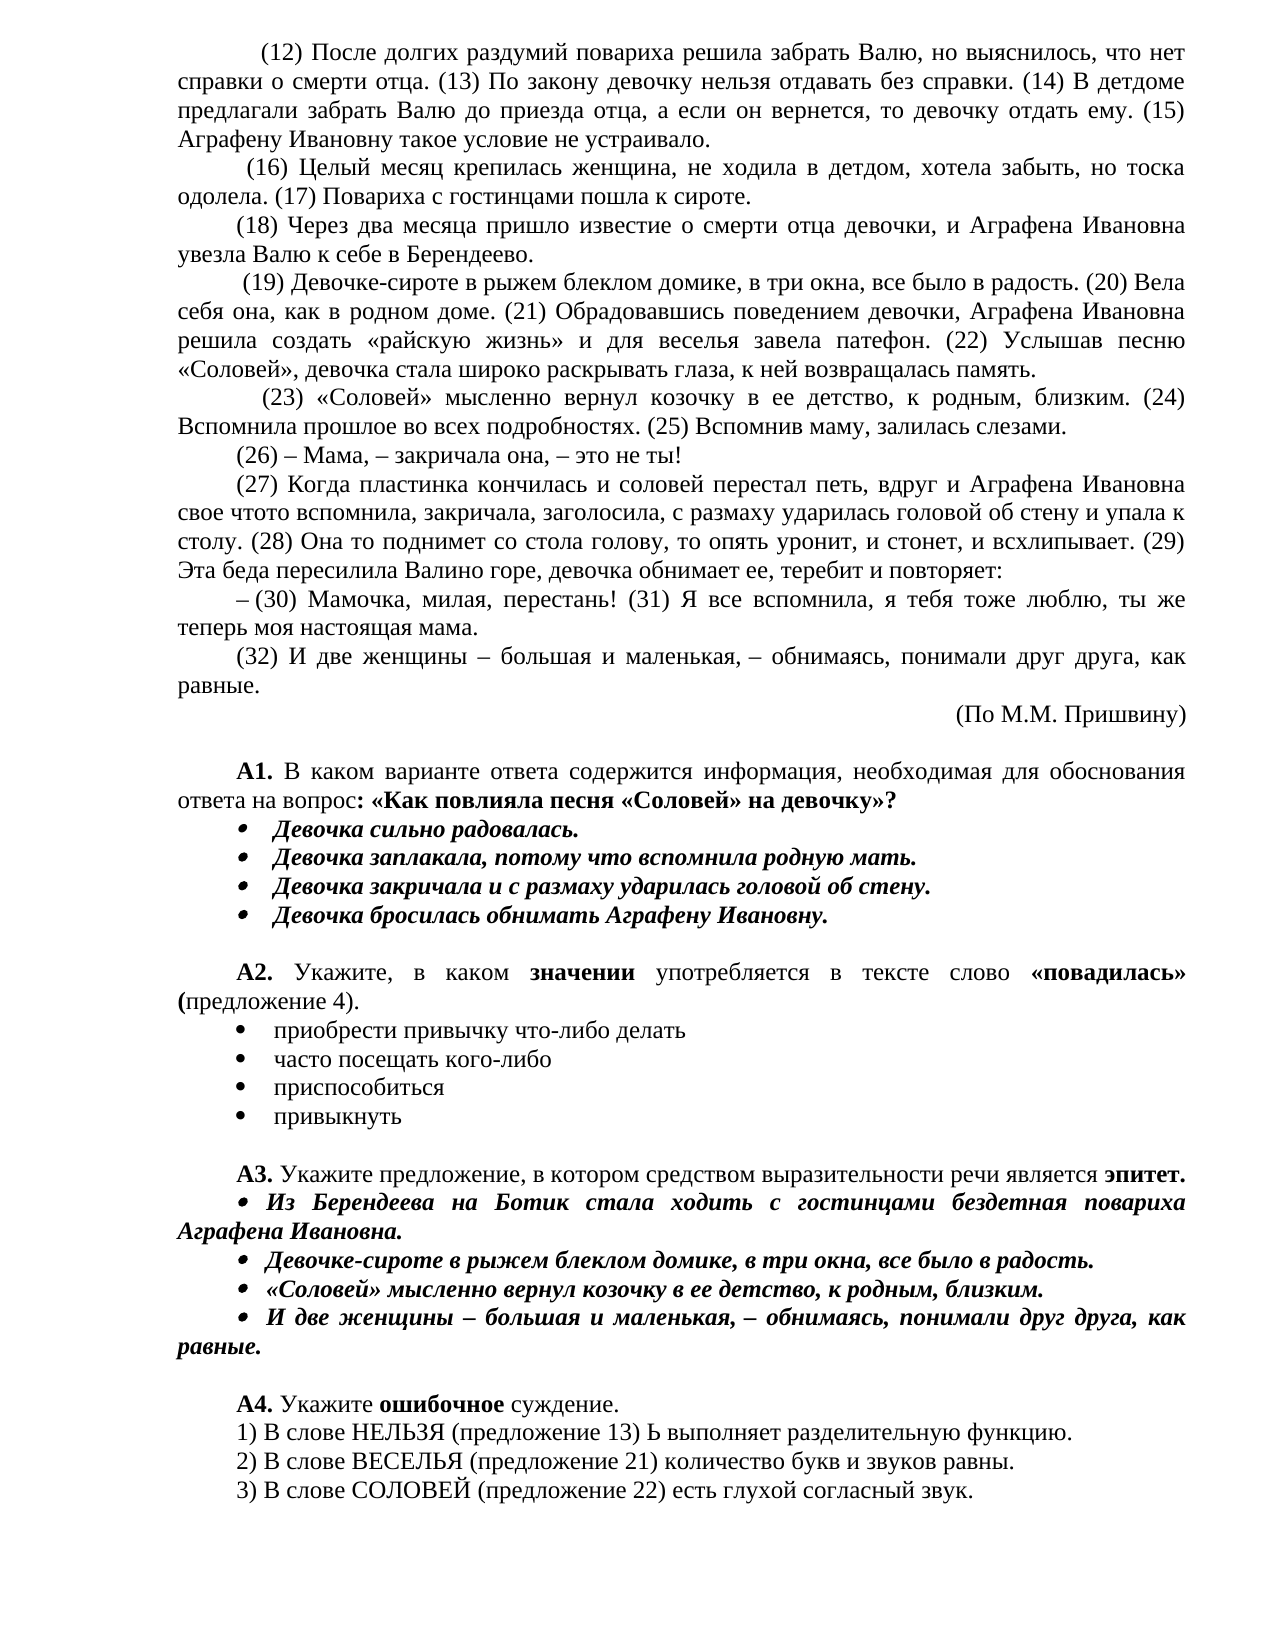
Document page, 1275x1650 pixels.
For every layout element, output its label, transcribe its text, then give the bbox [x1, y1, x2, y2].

list Из Берендеева на Ботик стала ходить с гостинцами бездетная повариха Аграфена Ивановна. [177, 1187, 1186, 1245]
list Девочке-сироте в рыжем блеклом домике, в три окна, все было в радость. [177, 1245, 1186, 1274]
list приспособиться [236, 1072, 1186, 1101]
text (26) – Мама, – закричала она, – это не ты! [177, 440, 1186, 469]
text (По М.М. Пришвину) [177, 699, 1186, 727]
text 2) В слове ВЕСЕЛЬЯ (предложение 21) количество букв и звуков равны. [177, 1446, 1186, 1475]
list Девочка заплакала, потому что вспомнила родную мать. [236, 842, 1186, 871]
list привыкнуть [236, 1101, 1186, 1130]
text А4. Укажите ошибочное суждение. [177, 1389, 1186, 1417]
text 1) В слове НЕЛЬЗЯ (предложение 13) Ь выполняет разделительную функцию. [177, 1417, 1186, 1446]
list Девочка закричала и с размаху ударилась головой об стену. [236, 871, 1186, 900]
text (19) Девочке-сироте в рыжем блеклом домике, в три окна, все было в радость. (20) Вела себя она, как в родном доме. (21) Обрадовавшись поведением девочки, Аграфена Ивановна решила создать «райскую жизнь» и для веселья завела патефон. (22) Услышав песню «Соловей», девочка стала широко раскрывать глаза, к ней возвращалась память. [177, 267, 1186, 382]
text А1. В каком варианте ответа содержится информация, необходимая для обоснования ответа на вопрос: «Как повлияла песня «Соловей» на девочку»? [177, 756, 1186, 814]
text (12) После долгих раздумий повариха решила забрать Валю, но выяснилось, что нет справки о смерти отца. (13) По закону девочку нельзя отдавать без справки. (14) В детдоме предлагали забрать Валю до приезда отца, а если он вернется, то девочку отдать ему. (15) Аграфену Ивановну такое условие не устраивало. [177, 37, 1186, 152]
text (16) Целый месяц крепилась женщина, не ходила в детдом, хотела забыть, но тоска одолела. (17) Повариха с гостинцами пошла к сироте. [177, 152, 1186, 210]
list Девочка бросилась обнимать Аграфену Ивановну. [236, 900, 1186, 929]
text (18) Через два месяца пришло известие о смерти отца девочки, и Аграфена Ивановна увезла Валю к себе в Берендеево. [177, 210, 1186, 267]
list И две женщины – большая и маленькая, – обнимаясь, понимали друг друга, как равные. [177, 1302, 1186, 1360]
text 3) В слове СОЛОВЕЙ (предложение 22) есть глухой согласный звук. [177, 1475, 1186, 1504]
list приобрести привычку что-либо делать [236, 1015, 1186, 1044]
list часто посещать кого-либо [236, 1044, 1186, 1072]
text (27) Когда пластинка кончилась и соловей перестал петь, вдруг и Аграфена Ивановна свое чтото вспомнила, закричала, заголосила, с размаху ударилась головой об стену и упала к столу. (28) Она то поднимет со стола голову, то опять уронит, и стонет, и всхлипывает. (29) Эта беда пересилила Валино горе, девочка обнимает ее, теребит и повторяет: [177, 469, 1186, 584]
text А2. Укажите, в каком значении употребляется в тексте слово «повадилась» (предложение 4). [177, 957, 1186, 1015]
text (32) И две женщины – большая и маленькая, – обнимаясь, понимали друг друга, как равные. [177, 641, 1186, 699]
text (23) «Соловей» мысленно вернул козочку в ее детство, к родным, близким. (24) Вспомнила прошлое во всех подробностях. (25) Вспомнив маму, залилась слезами. [177, 382, 1186, 440]
list Девочка сильно радовалась. [236, 814, 1186, 842]
text А3. Укажите предложение, в котором средством выразительности речи является эпитет. [177, 1159, 1186, 1187]
text – (30) Мамочка, милая, перестань! (31) Я все вспомнила, я тебя тоже люблю, ты же теперь моя настоящая мама. [177, 584, 1186, 641]
list «Соловей» мысленно вернул козочку в ее детство, к родным, близким. [177, 1274, 1186, 1302]
